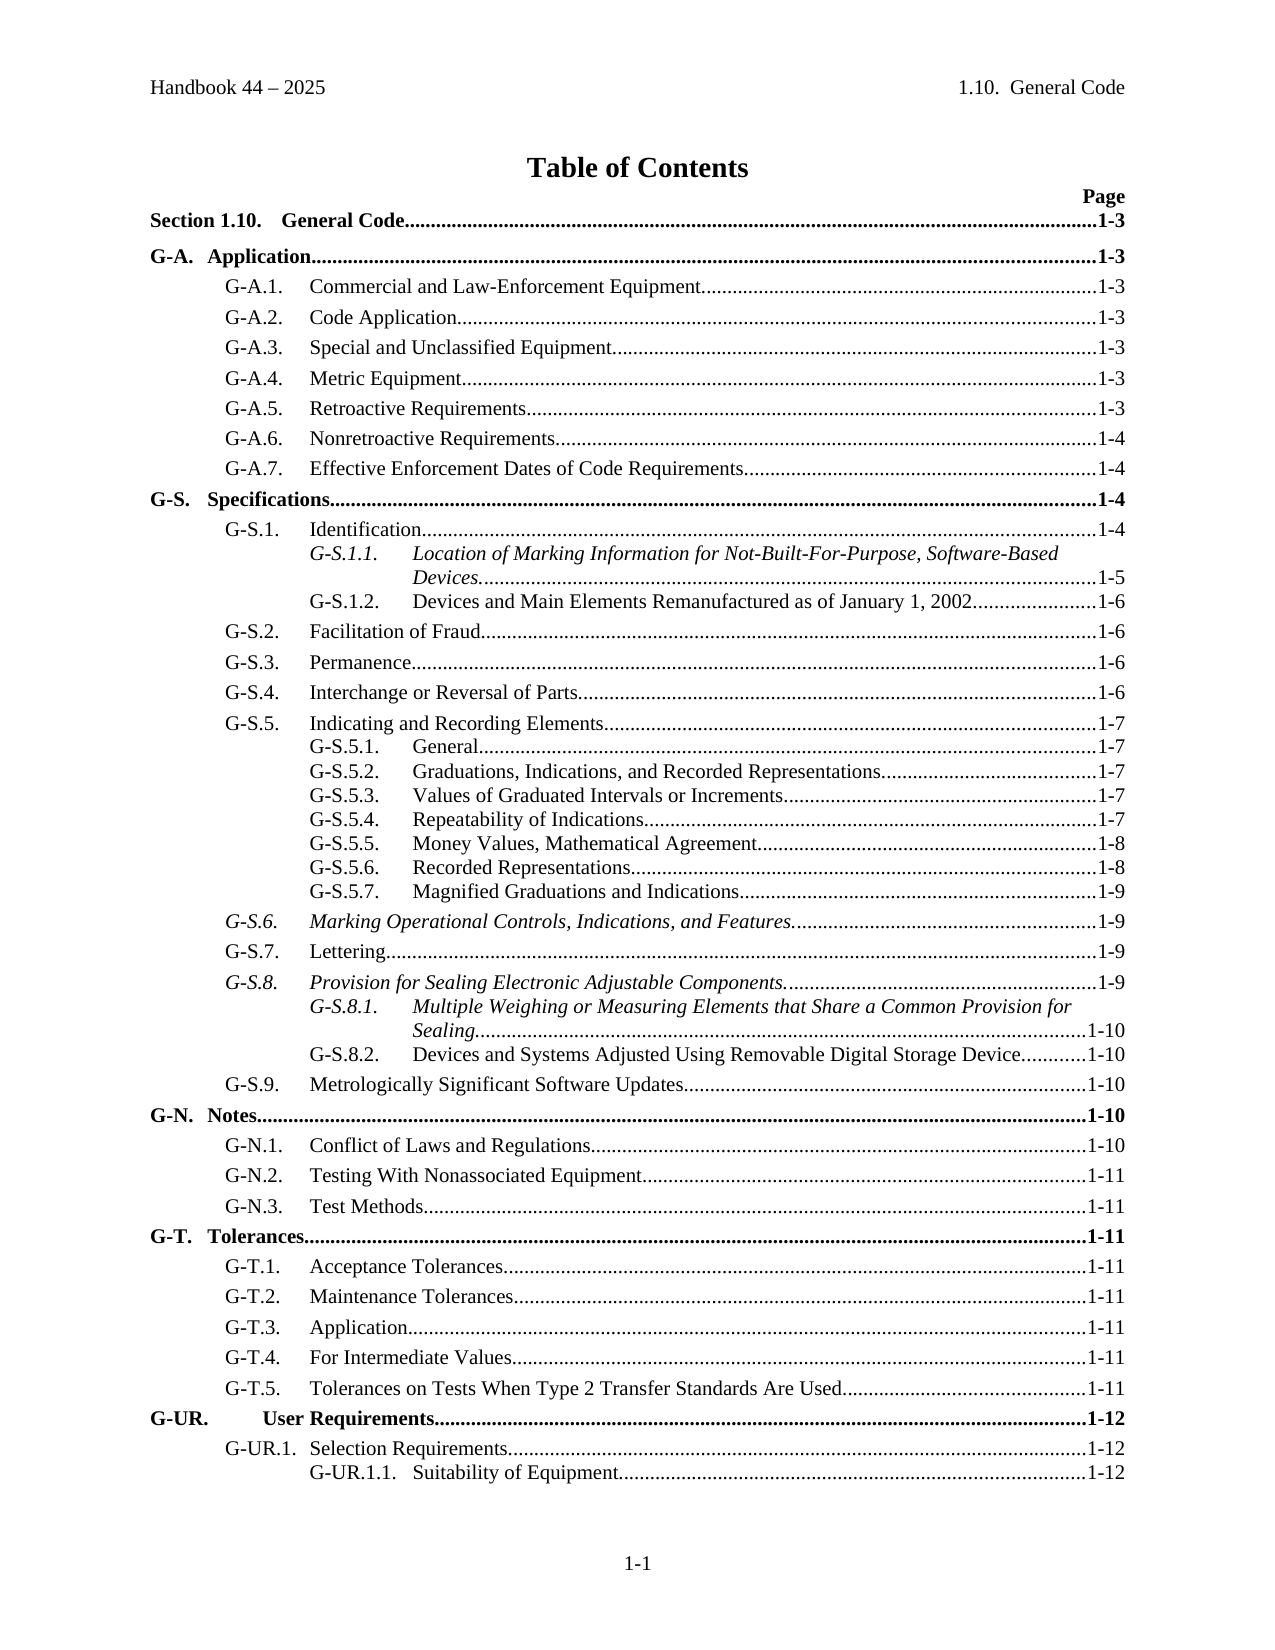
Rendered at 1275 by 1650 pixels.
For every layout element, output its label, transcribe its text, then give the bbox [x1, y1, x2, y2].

text G-S.1. Identification. 1-4 [225, 517, 1125, 541]
text G-N.1. Conflict of Laws and Regulations. 1-10 [225, 1133, 1125, 1157]
text G-T.2. Maintenance Tolerances. 1-11 [225, 1284, 1125, 1308]
text G-T.5. Tolerances on Tests When Type 2 Transfer Standards Are Used. 1-11 [225, 1375, 1125, 1399]
text G-S.4. Interchange or Reversal of Parts. 1-6 [225, 680, 1125, 704]
text G-S.5.5. Money Values, Mathematical Agreement. 1-8 [309, 831, 1125, 855]
text G-UR.1.1. Suitability of Equipment. 1-12 [309, 1460, 1125, 1484]
text G-S.7. Lettering. 1-9 [225, 939, 1125, 963]
text G-A.4. Metric Equipment. 1-3 [225, 365, 1125, 389]
text G-S.9. Metrologically Significant Software Updates. 1-10 [225, 1072, 1125, 1096]
text Section 1.10. General Code 1-3 [150, 208, 1125, 232]
text G-A.3. Special and Unclassified Equipment. 1-3 [225, 335, 1125, 359]
text G-S.5.2. Graduations, Indications, and Recorded Representations. 1-7 [309, 758, 1125, 783]
text G-UR.1. Selection Requirements. 1-12 [225, 1436, 1125, 1460]
text G-A.5. Retroactive Requirements. 1-3 [225, 396, 1125, 420]
text G-S.5.4. Repeatability of Indications. 1-7 [309, 807, 1125, 831]
text G-S.2. Facilitation of Fraud. 1-6 [225, 619, 1125, 643]
text G-S.8.1. Multiple Weighing or Measuring Elements that Share a Common Provision for Sealing. 1-10 [309, 994, 1125, 1042]
text G-A. Application 1-3 [150, 244, 1125, 268]
text G-T.4. For Intermediate Values. 1-11 [225, 1345, 1125, 1369]
text G-N.2. Testing With Nonassociated Equipment. 1-11 [225, 1163, 1125, 1187]
text G-S.1.1. Location of Marking Information for Not-Built-For-Purpose, Software-Based Devices. 1-5 [309, 541, 1125, 589]
text G-T.1. Acceptance Tolerances. 1-11 [225, 1254, 1125, 1278]
text G-S.5.1. General. 1-7 [309, 734, 1125, 758]
text G-S.3. Permanence. 1-6 [225, 650, 1125, 674]
text G-S.5.6. Recorded Representations. 1-8 [309, 855, 1125, 879]
text G-T.3. Application. 1-11 [225, 1315, 1125, 1339]
text G-N. Notes 1-10 [150, 1103, 1125, 1127]
text G-UR. User Requirements 1-12 [150, 1406, 1125, 1430]
text G-S.5.3. Values of Graduated Intervals or Increments. 1-7 [309, 783, 1125, 807]
text G-S.5. Indicating and Recording Elements. 1-7 [225, 710, 1125, 734]
text G-A.1. Commercial and Law-Enforcement Equipment. 1-3 [225, 274, 1125, 298]
text G-S.8. Provision for Sealing Electronic Adjustable Components. 1-9 [225, 970, 1125, 994]
text G-S. Specifications 1-4 [150, 487, 1125, 511]
text G-N.3. Test Methods. 1-11 [225, 1193, 1125, 1218]
text G-S.1.2. Devices and Main Elements Remanufactured as of January 1, 2002. 1-6 [309, 589, 1125, 613]
text G-A.2. Code Application. 1-3 [225, 305, 1125, 329]
text G-S.6. Marking Operational Controls, Indications, and Features. 1-9 [225, 909, 1125, 933]
text G-S.8.2. Devices and Systems Adjusted Using Removable Digital Storage Device. 1-10 [309, 1042, 1125, 1066]
text G-A.7. Effective Enforcement Dates of Code Requirements. 1-4 [225, 456, 1125, 480]
subtitle Table of Contents [150, 150, 1125, 183]
text G-S.5.7. Magnified Graduations and Indications. 1-9 [309, 879, 1125, 903]
text Page [150, 183, 1125, 208]
text G-T. Tolerances 1-11 [150, 1224, 1125, 1248]
text G-A.6. Nonretroactive Requirements. 1-4 [225, 426, 1125, 450]
